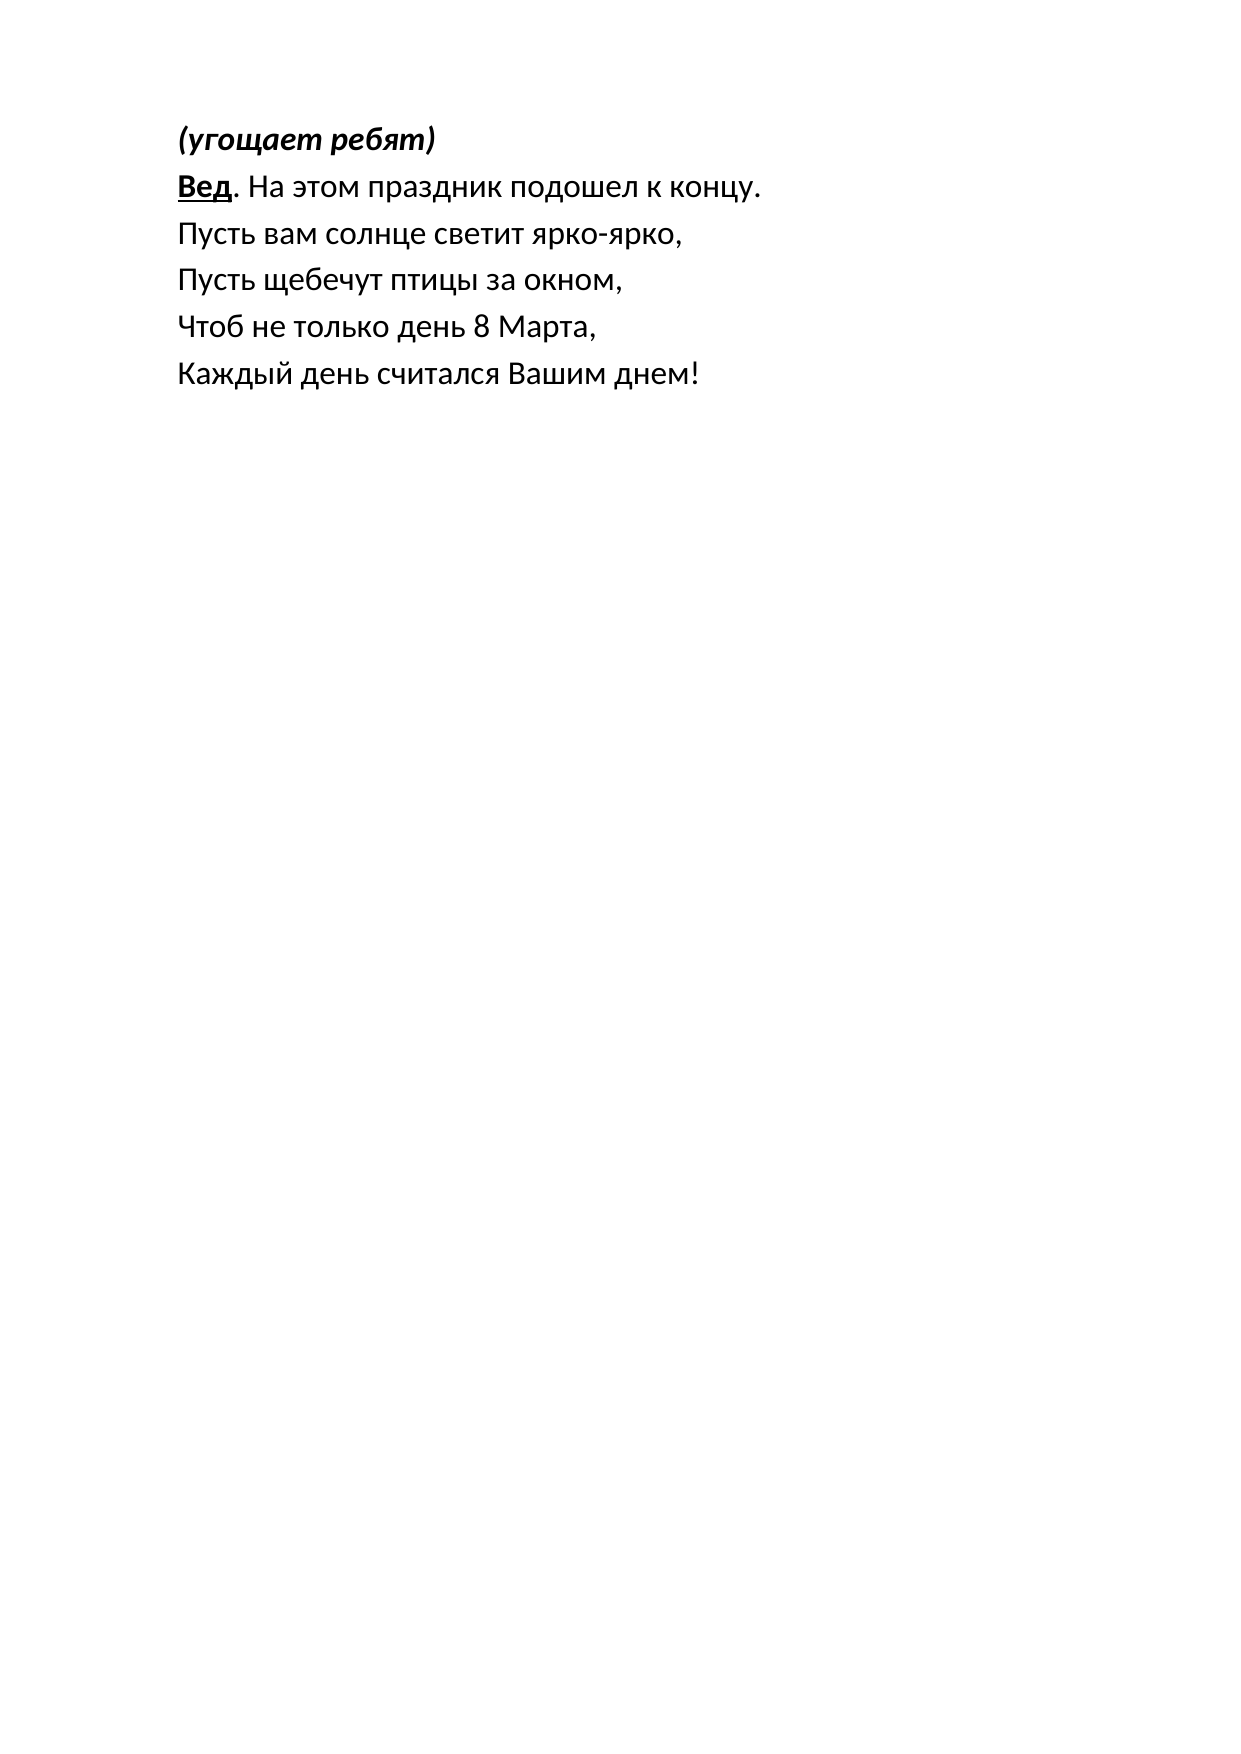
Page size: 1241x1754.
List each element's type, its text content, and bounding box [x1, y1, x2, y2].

text Чтоб не только день 8 Марта, [177, 305, 1152, 346]
text Каждый день считался Вашим днем! [177, 352, 1152, 393]
text Пусть вам солнце светит ярко-ярко, [177, 212, 1152, 252]
text Пусть щебечут птицы за окном, [177, 258, 1152, 299]
text (угощает ребят) [177, 118, 1152, 159]
text Вед. На этом праздник подошел к концу. [177, 165, 1152, 206]
